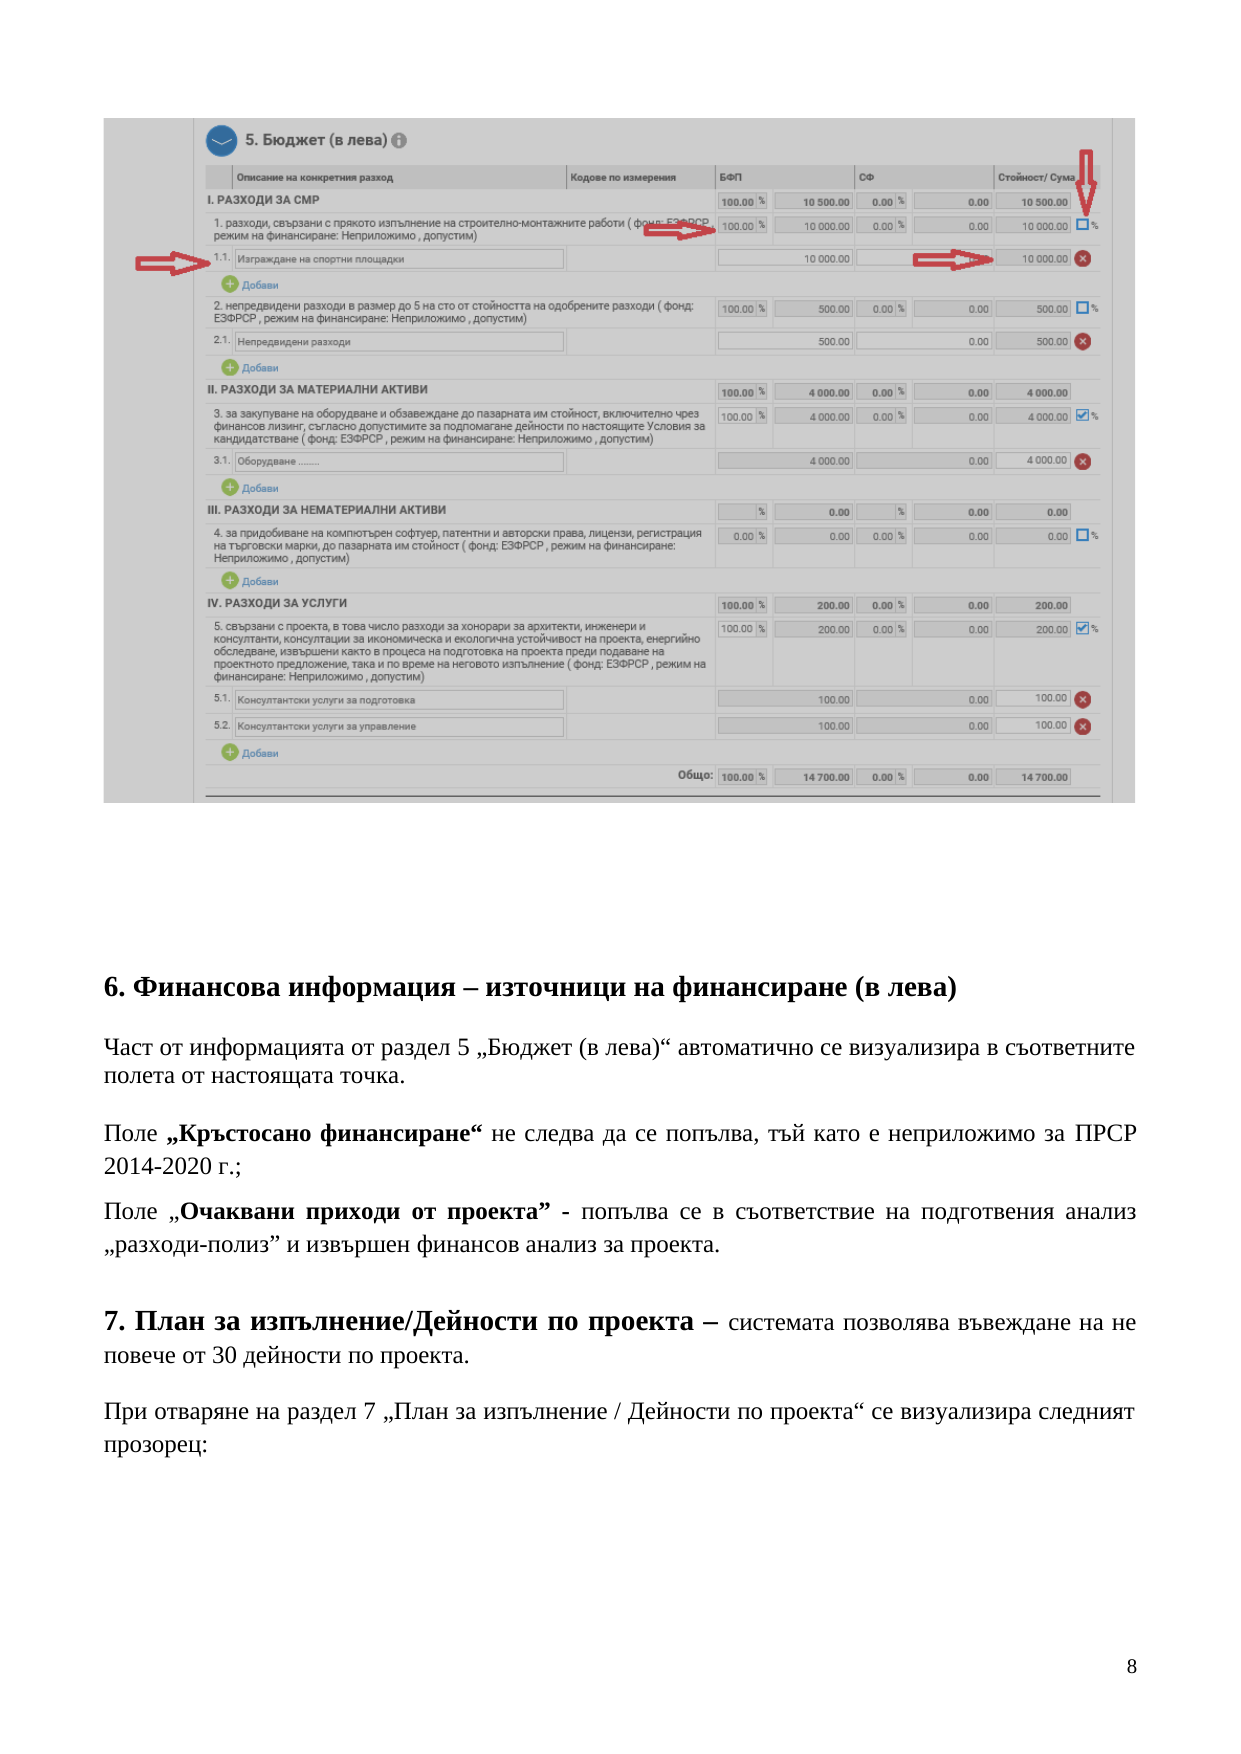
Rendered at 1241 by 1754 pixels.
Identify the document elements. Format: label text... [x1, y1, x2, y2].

text Поле „Кръстосано финансиране“ не следва да се попълва, тъй като е неприложимо за ПРСР 2014-2020 г.; [103, 1118, 1137, 1180]
text 7. План за изпълнение/Дейности по проекта – системата позволява въвеждане на не повече от 30 дейности по проекта. [103, 1303, 1137, 1368]
text Поле „Очаквани приходи от проекта” - попълва се в съответствие на подготвения анализ „разходи-полиз” и извършен финансов анализ за проекта. [103, 1196, 1137, 1258]
text При отваряне на раздел 7 „План за изпълнение / Дейности по проекта“ се визуализира следният прозорец: [103, 1396, 1137, 1458]
text 6. Финансова информация – източници на финансиране (в лева) [103, 969, 1137, 1003]
text Част от информацията от раздел 5 „Бюджет (в лева)“ автоматично се визуализира в съответните полета от настоящата точка. [103, 1032, 1137, 1089]
